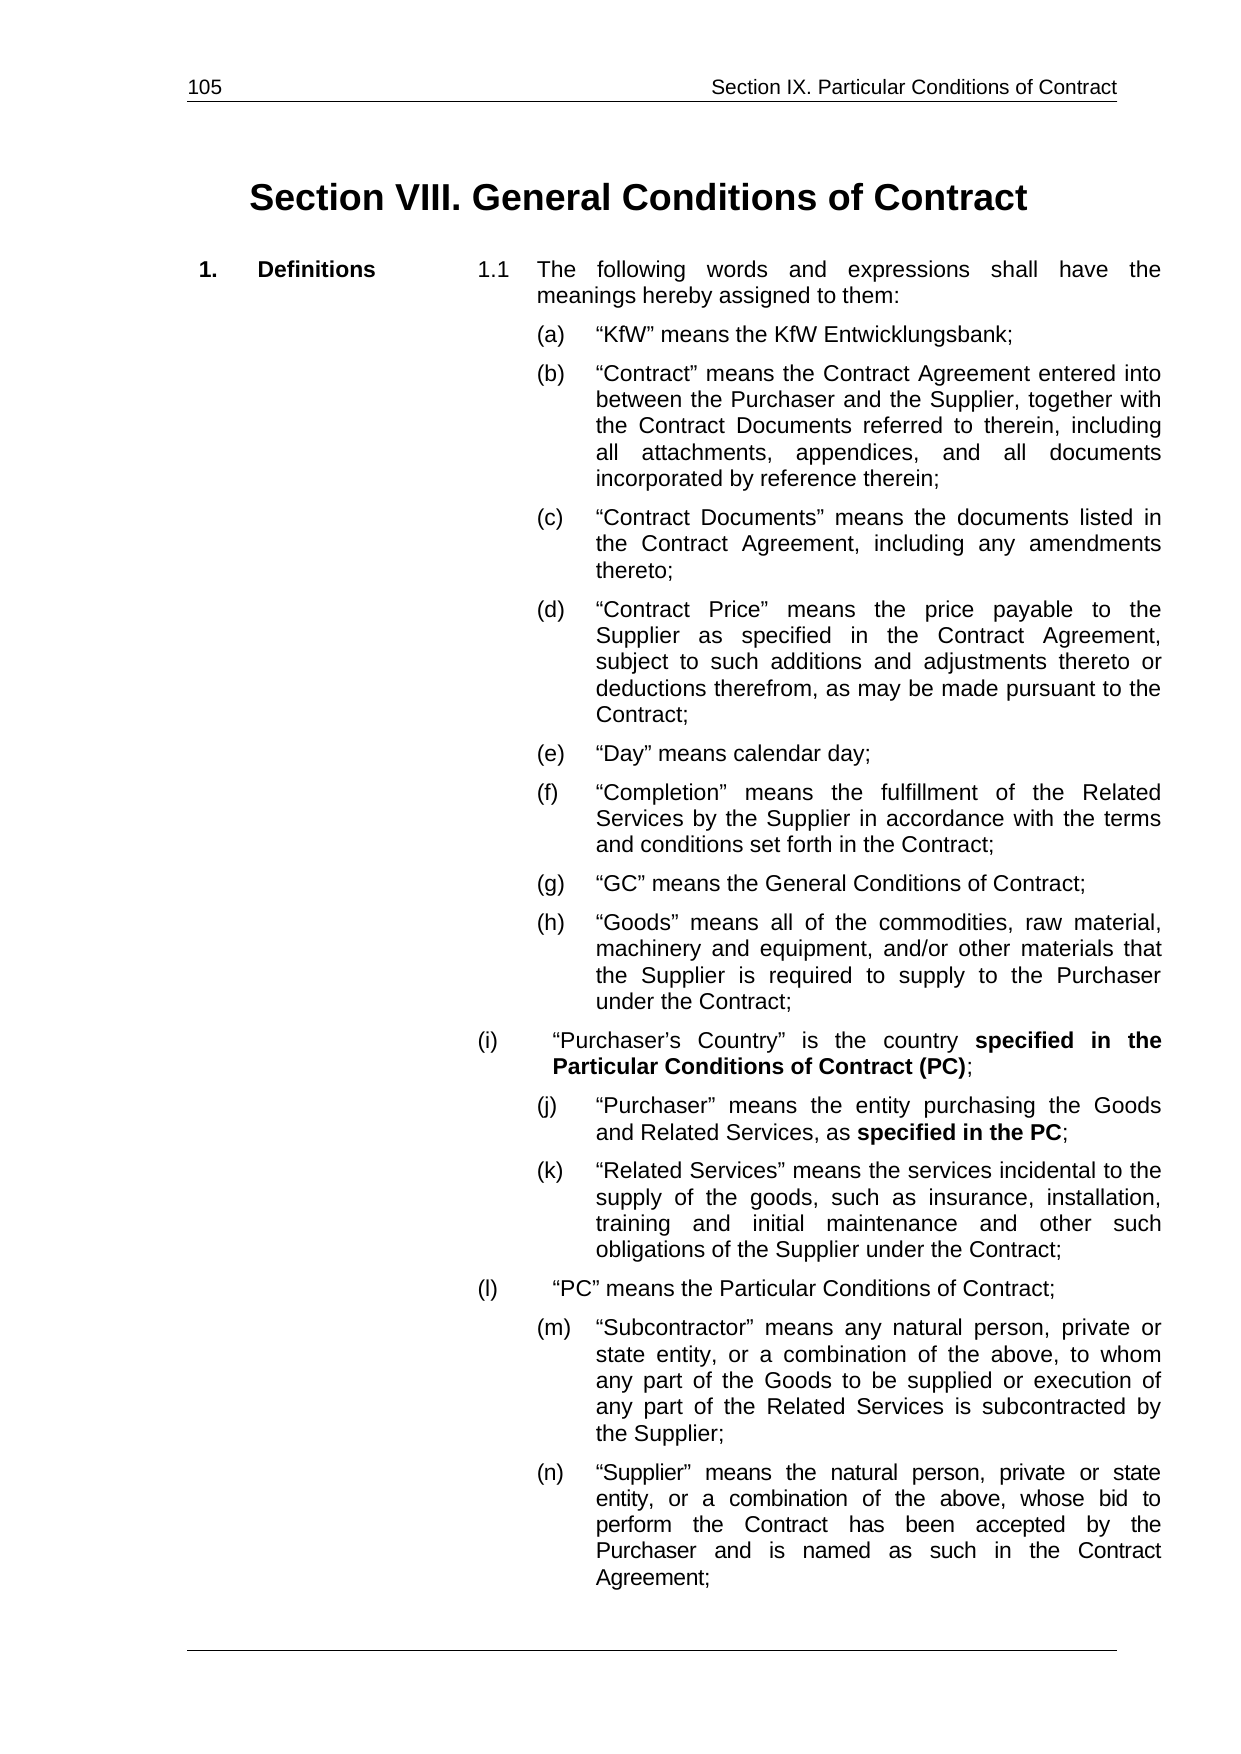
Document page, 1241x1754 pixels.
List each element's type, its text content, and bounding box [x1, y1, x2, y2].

text Section VIII. General Conditions of Contract [187, 175, 1090, 218]
table_header 1. Definitions [187, 256, 466, 1603]
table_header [466, 256, 1173, 1603]
